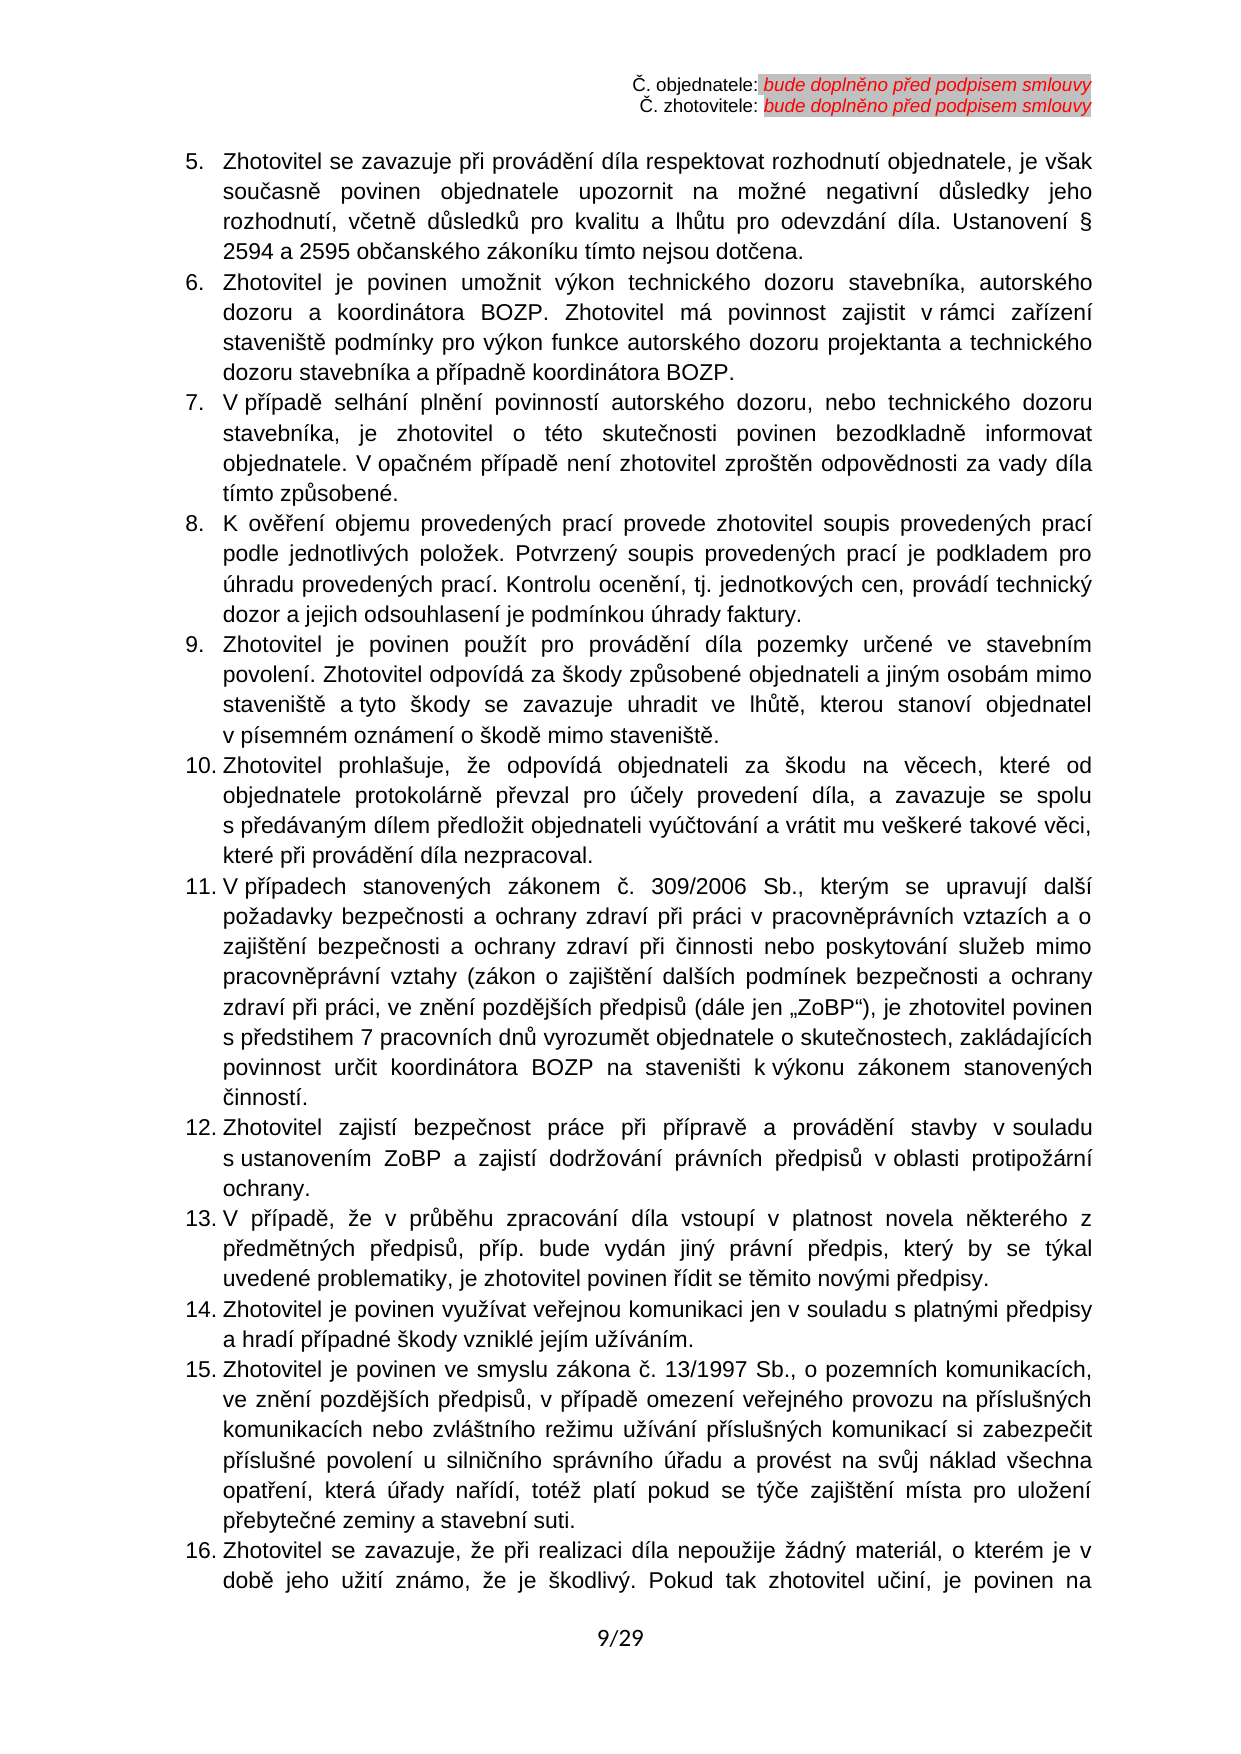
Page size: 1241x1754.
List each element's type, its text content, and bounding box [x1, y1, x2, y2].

list V případě selhání plnění povinností autorského dozoru, nebo technického dozoru stavebníka, je zhotovitel o této skutečnosti povinen bezodkladně informovat objednatele. V opačném případě není zhotovitel zproštěn odpovědnosti za vady díla tímto způsobené. [185, 389, 1093, 506]
list V případě, že v průběhu zpracování díla vstoupí v platnost novela některého z předmětných předpisů, příp. bude vydán jiný právní předpis, který by se týkal uvedené problematiky, je zhotovitel povinen řídit se těmito novými předpisy. [185, 1205, 1093, 1292]
list Zhotovitel je povinen použít pro provádění díla pozemky určené ve stavebním povolení. Zhotovitel odpovídá za škody způsobené objednateli a jiným osobám mimo staveniště a tyto škody se zavazuje uhradit ve lhůtě, kterou stanoví objednatel v písemném oznámení o škodě mimo staveniště. [185, 631, 1093, 748]
list Zhotovitel je povinen ve smyslu zákona č. 13/1997 Sb., o pozemních komunikacích, ve znění pozdějších předpisů, v případě omezení veřejného provozu na příslušných komunikacích nebo zvláštního režimu užívání příslušných komunikací si zabezpečit příslušné povolení u silničního správního úřadu a provést na svůj náklad všechna opatření, která úřady nařídí, totéž platí pokud se týče zajištění místa pro uložení přebytečné zeminy a stavební suti. [185, 1356, 1093, 1533]
list Zhotovitel zajistí bezpečnost práce při přípravě a provádění stavby v souladu s ustanovením ZoBP a zajistí dodržování právních předpisů v oblasti protipožární ochrany. [185, 1114, 1093, 1201]
list K ověření objemu provedených prací provede zhotovitel soupis provedených prací podle jednotlivých položek. Potvrzený soupis provedených prací je podkladem pro úhradu provedených prací. Kontrolu ocenění, tj. jednotkových cen, provádí technický dozor a jejich odsouhlasení je podmínkou úhrady faktury. [185, 510, 1093, 627]
list Zhotovitel se zavazuje při provádění díla respektovat rozhodnutí objednatele, je však současně povinen objednatele upozornit na možné negativní důsledky jeho rozhodnutí, včetně důsledků pro kvalitu a lhůtu pro odevzdání díla. Ustanovení § 2594 a 2595 občanského zákoníku tímto nejsou dotčena. [185, 148, 1093, 264]
list Zhotovitel prohlašuje, že odpovídá objednateli za škodu na věcech, které od objednatele protokolárně převzal pro účely provedení díla, a zavazuje se spolu s předávaným dílem předložit objednateli vyúčtování a vrátit mu veškeré takové věci, které při provádění díla nezpracoval. [185, 752, 1093, 869]
list V případech stanovených zákonem č. 309/2006 Sb., kterým se upravují další požadavky bezpečnosti a ochrany zdraví při práci v pracovněprávních vztazích a o zajištění bezpečnosti a ochrany zdraví při činnosti nebo poskytování služeb mimo pracovněprávní vztahy (zákon o zajištění dalších podmínek bezpečnosti a ochrany zdraví při práci, ve znění pozdějších předpisů (dále jen „ZoBP“), je zhotovitel povinen s předstihem 7 pracovních dnů vyrozumět objednatele o skutečnostech, zakládajících povinnost určit koordinátora BOZP na staveništi k výkonu zákonem stanovených činností. [185, 873, 1093, 1110]
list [185, 1537, 1093, 1594]
list Zhotovitel je povinen využívat veřejnou komunikaci jen v souladu s platnými předpisy a hradí případné škody vzniklé jejím užíváním. [185, 1296, 1093, 1352]
list Zhotovitel je povinen umožnit výkon technického dozoru stavebníka, autorského dozoru a koordinátora BOZP. Zhotovitel má povinnost zajistit v rámci zařízení staveniště podmínky pro výkon funkce autorského dozoru projektanta a technického dozoru stavebníka a případně koordinátora BOZP. [185, 268, 1093, 385]
